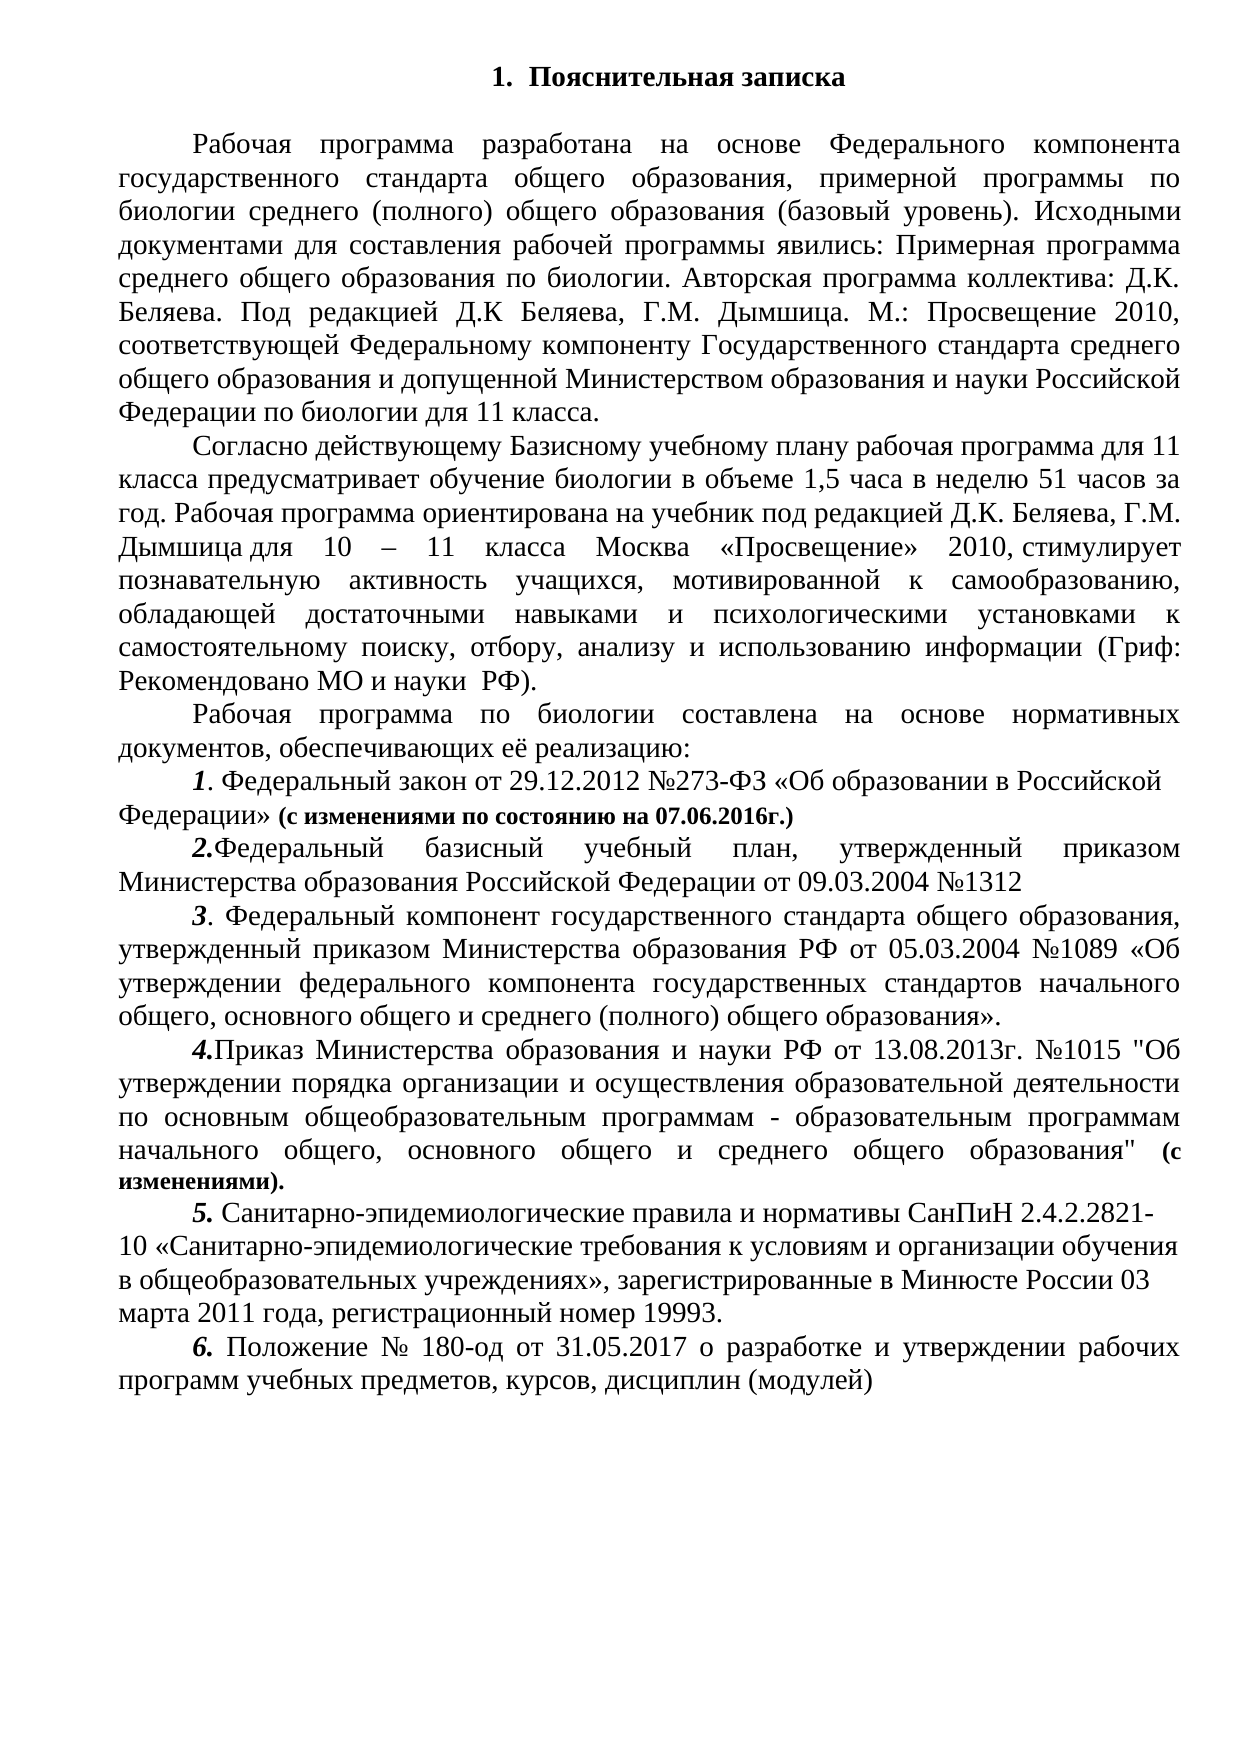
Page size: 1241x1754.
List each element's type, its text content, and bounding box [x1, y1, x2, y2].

list Пояснительная записка [156, 59, 1181, 93]
text 2.Федеральный базисный учебный план, утвержденный приказом Министерства образования Российской Федерации от 09.03.2004 №1312 [118, 831, 1181, 898]
text Рабочая программа по биологии составлена на основе нормативных документов, обеспечивающих её реализацию: [118, 696, 1181, 763]
text Согласно действующему Базисному учебному плану рабочая программа для 11 класса предусматривает обучение биологии в объеме 1,5 часа в неделю 51 часов за год. Рабочая программа ориентирована на учебник под редакцией Д.К. Беляева, Г.М. Дымшица для 10 – 11 класса Москва «Просвещение» 2010, стимулирует познавательную активность учащихся, мотивированной к самообразованию, обладающей достаточными навыками и психологическими установками к самостоятельному поиску, отбору, анализу и использованию информации (Гриф: Рекомендовано МО и науки РФ). [118, 428, 1181, 696]
text 3. Федеральный компонент государственного стандарта общего образования, утвержденный приказом Министерства образования РФ от 05.03.2004 №1089 «Об утверждении федерального компонента государственных стандартов начального общего, основного общего и среднего (полного) общего образования». [118, 898, 1181, 1032]
text 6. Положение № 180-од от 31.05.2017 о разработке и утверждении рабочих программ учебных предметов, курсов, дисциплин (модулей) [118, 1329, 1181, 1396]
text Рабочая программа разработана на основе Федерального компонента государственного стандарта общего образования, примерной программы по биологии среднего (полного) общего образования (базовый уровень). Исходными документами для составления рабочей программы явились: Примерная программа среднего общего образования по биологии. Авторская программа коллектива: Д.К. Беляева. Под редакцией Д.К Беляева, Г.М. Дымшица. М.: Просвещение 2010, соответствующей Федеральному компоненту Государственного стандарта среднего общего образования и допущенной Министерством образования и науки Российской Федерации по биологии для 11 класса. [118, 126, 1181, 428]
text 5. Санитарно-эпидемиологические правила и нормативы СанПиН 2.4.2.2821-10 «Санитарно-эпидемиологические требования к условиям и организации обучения в общеобразовательных учреждениях», зарегистрированные в Минюсте России 03 марта 2011 года, регистрационный номер 19993. [118, 1195, 1181, 1329]
text 4.Приказ Министерства образования и науки РФ от 13.08.2013г. №1015 "Об утверждении порядка организации и осуществления образовательной деятельности по основным общеобразовательным программам - образовательным программам начального общего, основного общего и среднего общего образования" (с изменениями). [118, 1032, 1181, 1195]
text 1. Федеральный закон от 29.12.2012 №273-ФЗ «Об образовании в Российской Федерации» (с изменениями по состоянию на 07.06.2016г.) [118, 763, 1181, 831]
